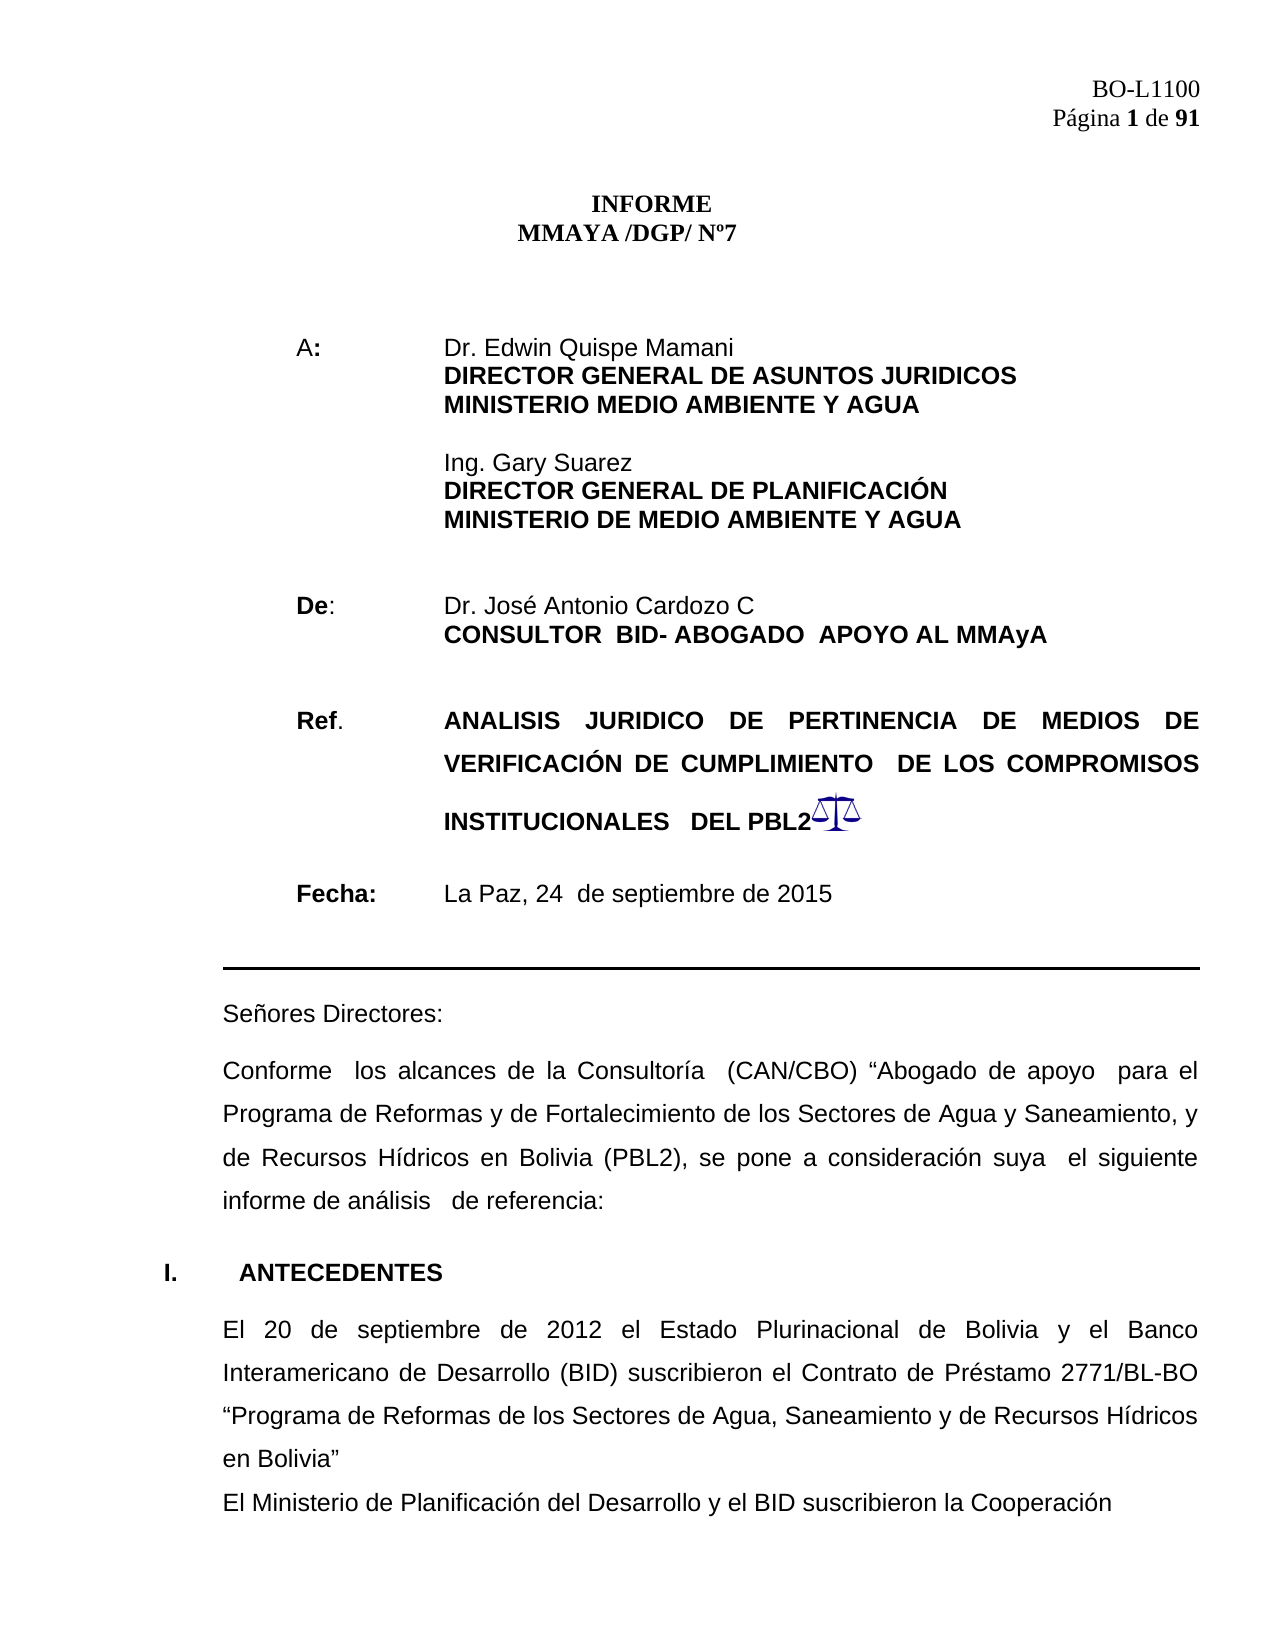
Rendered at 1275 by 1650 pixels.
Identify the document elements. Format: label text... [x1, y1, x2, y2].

text MINISTERIO MEDIO AMBIENTE Y AGUA [75, 390, 1200, 419]
text El 20 de septiembre de 2012 el Estado Plurinacional de Bolivia y el Banco Interamericano de Desarrollo (BID) suscribieron el Contrato de Préstamo 2771/BL-BO “Programa de Reformas de los Sectores de Agua, Saneamiento y de Recursos Hídricos en Bolivia” [222, 1315, 1200, 1473]
text DIRECTOR GENERAL DE ASUNTOS JURIDICOS [75, 361, 1200, 390]
text Ref. ANALISIS JURIDICO DE PERTINENCIA DE MEDIOS DE VERIFICACIÓN DE CUMPLIMIENTO DE LOS COMPROMISOS INSTITUCIONALES DEL PBL2 [296, 706, 1200, 835]
text MMAYA /DGP/ Nº7 [75, 218, 1200, 246]
text MINISTERIO DE MEDIO AMBIENTE Y AGUA [75, 505, 1200, 534]
text De: Dr. José Antonio Cardozo C [75, 591, 1200, 620]
text Fecha: La Paz, 24 de septiembre de 2015 [222, 878, 1200, 907]
text DIRECTOR GENERAL DE PLANIFICACIÓN [75, 476, 1200, 505]
text El Ministerio de Planificación del Desarrollo y el BID suscribieron la Cooperación [222, 1487, 1200, 1516]
list ANTECEDENTES [164, 1257, 1200, 1286]
text CONSULTOR BID- ABOGADO APOYO AL MMAyA [370, 620, 1200, 649]
text INFORME [517, 189, 1200, 218]
text Ing. Gary Suarez [370, 448, 1200, 476]
text Conforme los alcances de la Consultoría (CAN/CBO) “Abogado de apoyo para el Programa de Reformas y de Fortalecimiento de los Sectores de Agua y Saneamiento, y de Recursos Hídricos en Bolivia (PBL2), se pone a consideración suya el siguiente informe de análisis de referencia: [222, 1056, 1200, 1214]
picture [811, 792, 862, 831]
text Señores Directores: [222, 999, 1200, 1027]
text A: Dr. Edwin Quispe Mamani [75, 333, 1200, 361]
